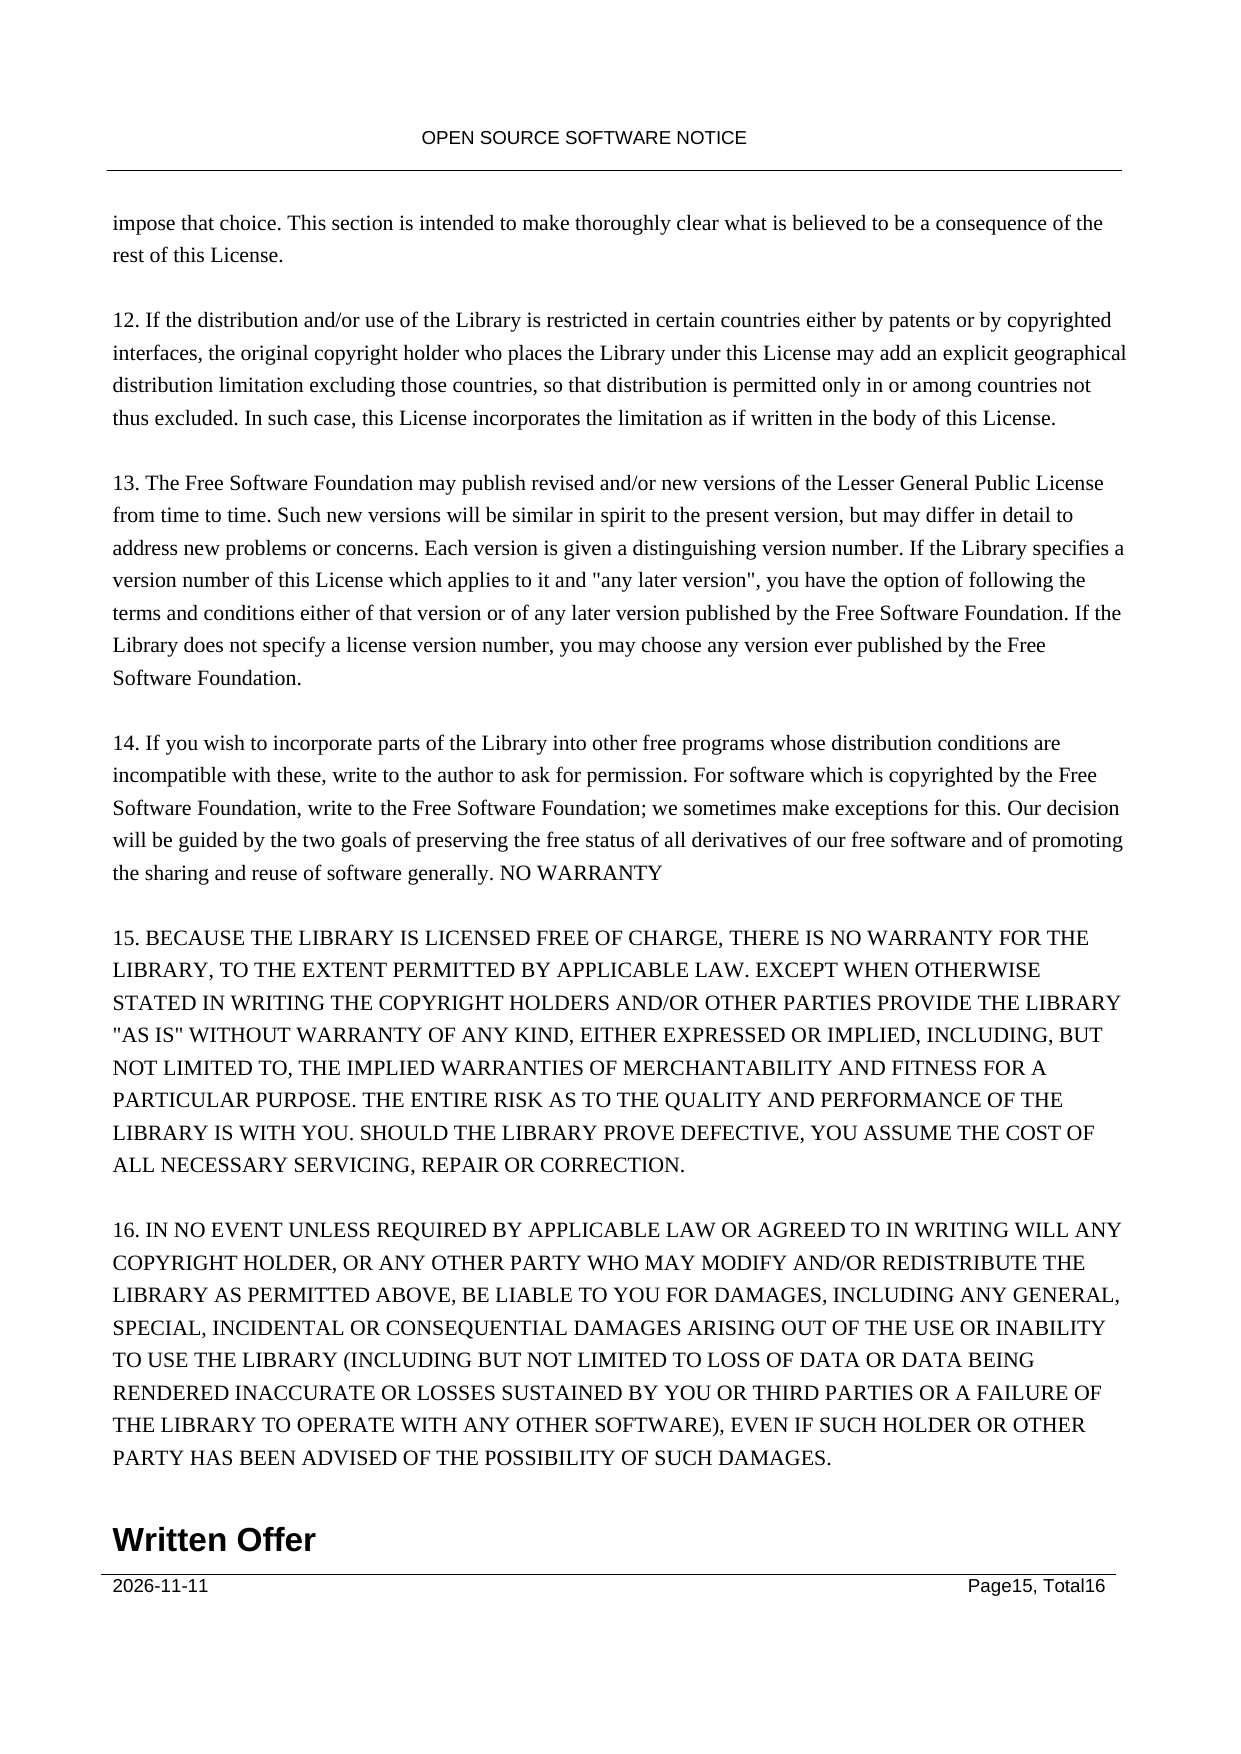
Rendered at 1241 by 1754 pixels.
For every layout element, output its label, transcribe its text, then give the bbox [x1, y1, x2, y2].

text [112, 206, 1128, 1506]
text Written Offer [112, 1506, 1128, 1571]
